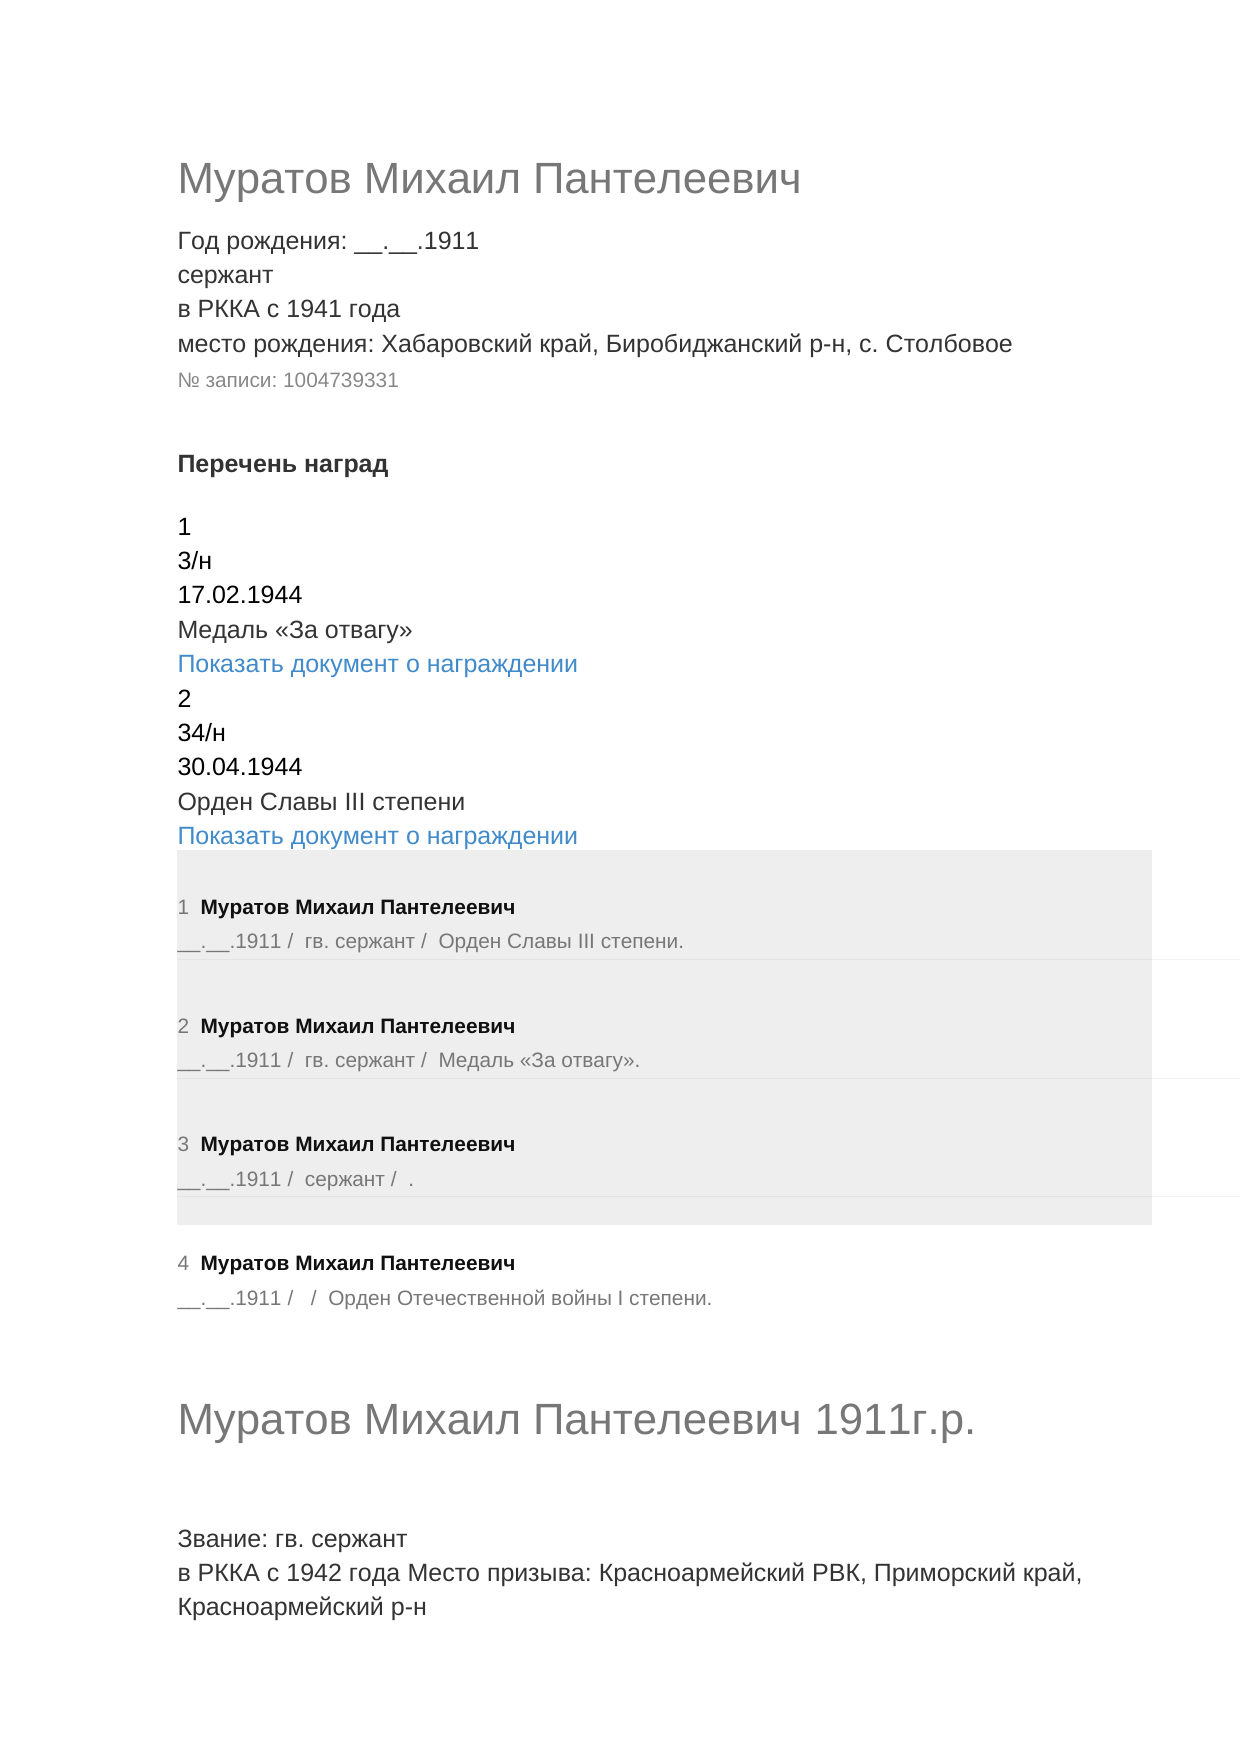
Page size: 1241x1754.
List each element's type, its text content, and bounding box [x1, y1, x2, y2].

text __.__.1911 / гв. сержант / Орден Славы III степени. [177, 919, 1152, 953]
text 2 Муратов Михаил Пантелеевич [177, 1003, 1152, 1037]
text 2 [177, 678, 1152, 712]
text 30.04.1944 [177, 747, 1152, 781]
text __.__.1911 / / Орден Отечественной войны I степени. [177, 1275, 1152, 1309]
text 4 Муратов Михаил Пантелеевич [177, 1241, 1152, 1275]
text 1 Муратов Михаил Пантелеевич [177, 850, 1152, 919]
text 1 [177, 506, 1152, 541]
text Показать документ о награждении [177, 816, 1152, 850]
text 3 Муратов Михаил Пантелеевич [177, 1122, 1152, 1156]
text 17.02.1944 [177, 575, 1152, 609]
text № записи: 1004739331 [177, 357, 1152, 392]
text __.__.1911 / гв. сержант / Медаль «За отвагу». [177, 1037, 1152, 1072]
text Муратов Михаил Пантелеевич [177, 152, 1152, 203]
text Звание: гв. сержант в РККА с 1942 года Место призыва: Красноармейский РВК, Приморский край, Красноармейский р-н [177, 1518, 1152, 1621]
text __.__.1911 / сержант / . [177, 1156, 1152, 1191]
text Перечень наград [177, 392, 1152, 506]
text Орден Славы III степени [177, 781, 1152, 816]
text Муратов Михаил Пантелеевич 1911г.р. [177, 1394, 1152, 1444]
text 34/н [177, 712, 1152, 747]
text Год рождения: __.__.1911 сержант в РККА с 1941 года место рождения: Хабаровский край, Биробиджанский р-н, с. Столбовое [177, 220, 1152, 357]
text Медаль «За отвагу» [177, 609, 1152, 644]
text 3/н [177, 541, 1152, 575]
text Показать документ о награждении [177, 644, 1152, 678]
